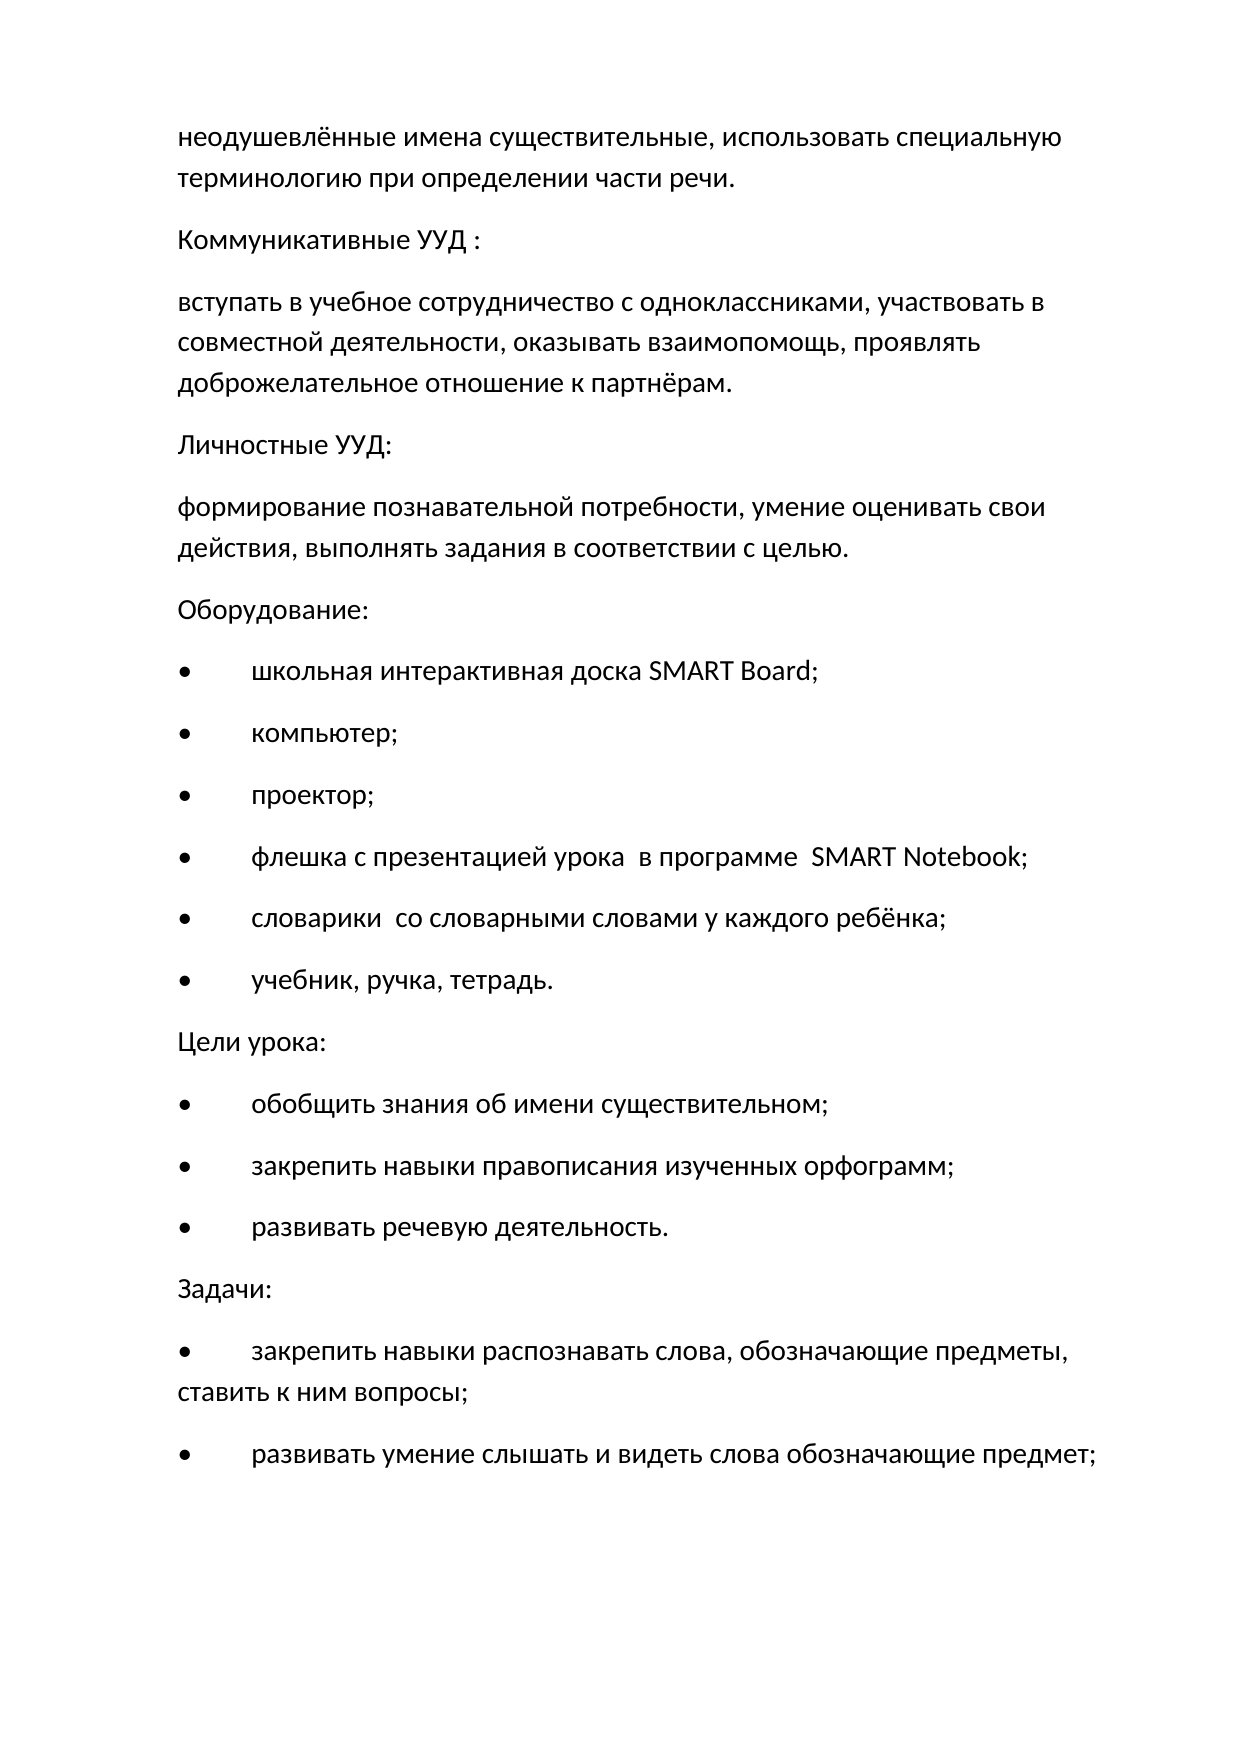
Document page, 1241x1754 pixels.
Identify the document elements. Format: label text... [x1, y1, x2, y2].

text • закрепить навыки распознавать слова, обозначающие предметы, ставить к ним вопросы; [177, 1332, 1152, 1408]
text • учебник, ручка, тетрадь. [177, 961, 1152, 997]
text Оборудование: [177, 591, 1152, 626]
text • развивать речевую деятельность. [177, 1208, 1152, 1244]
text • школьная интерактивная доска SMART Board; [177, 652, 1152, 688]
text • флешка с презентацией урока в программе SMART Notebook; [177, 838, 1152, 873]
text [177, 118, 1152, 195]
text • компьютер; [177, 714, 1152, 750]
text • словарики со словарными словами у каждого ребёнка; [177, 899, 1152, 935]
text Цели урока: [177, 1023, 1152, 1059]
text • закрепить навыки правописания изученных орфограмм; [177, 1147, 1152, 1182]
text вступать в учебное сотрудничество с одноклассниками, участвовать в совместной деятельности, оказывать взаимопомощь, проявлять доброжелательное отношение к партнёрам. [177, 283, 1152, 400]
text Личностные УУД: [177, 426, 1152, 462]
text формирование познавательной потребности, умение оценивать свои действия, выполнять задания в соответствии с целью. [177, 488, 1152, 564]
text • обобщить знания об имени существительном; [177, 1085, 1152, 1121]
text Задачи: [177, 1270, 1152, 1306]
text • развивать умение слышать и видеть слова обозначающие предмет; [177, 1435, 1152, 1470]
text • проектор; [177, 776, 1152, 812]
text Коммуникативные УУД : [177, 221, 1152, 256]
